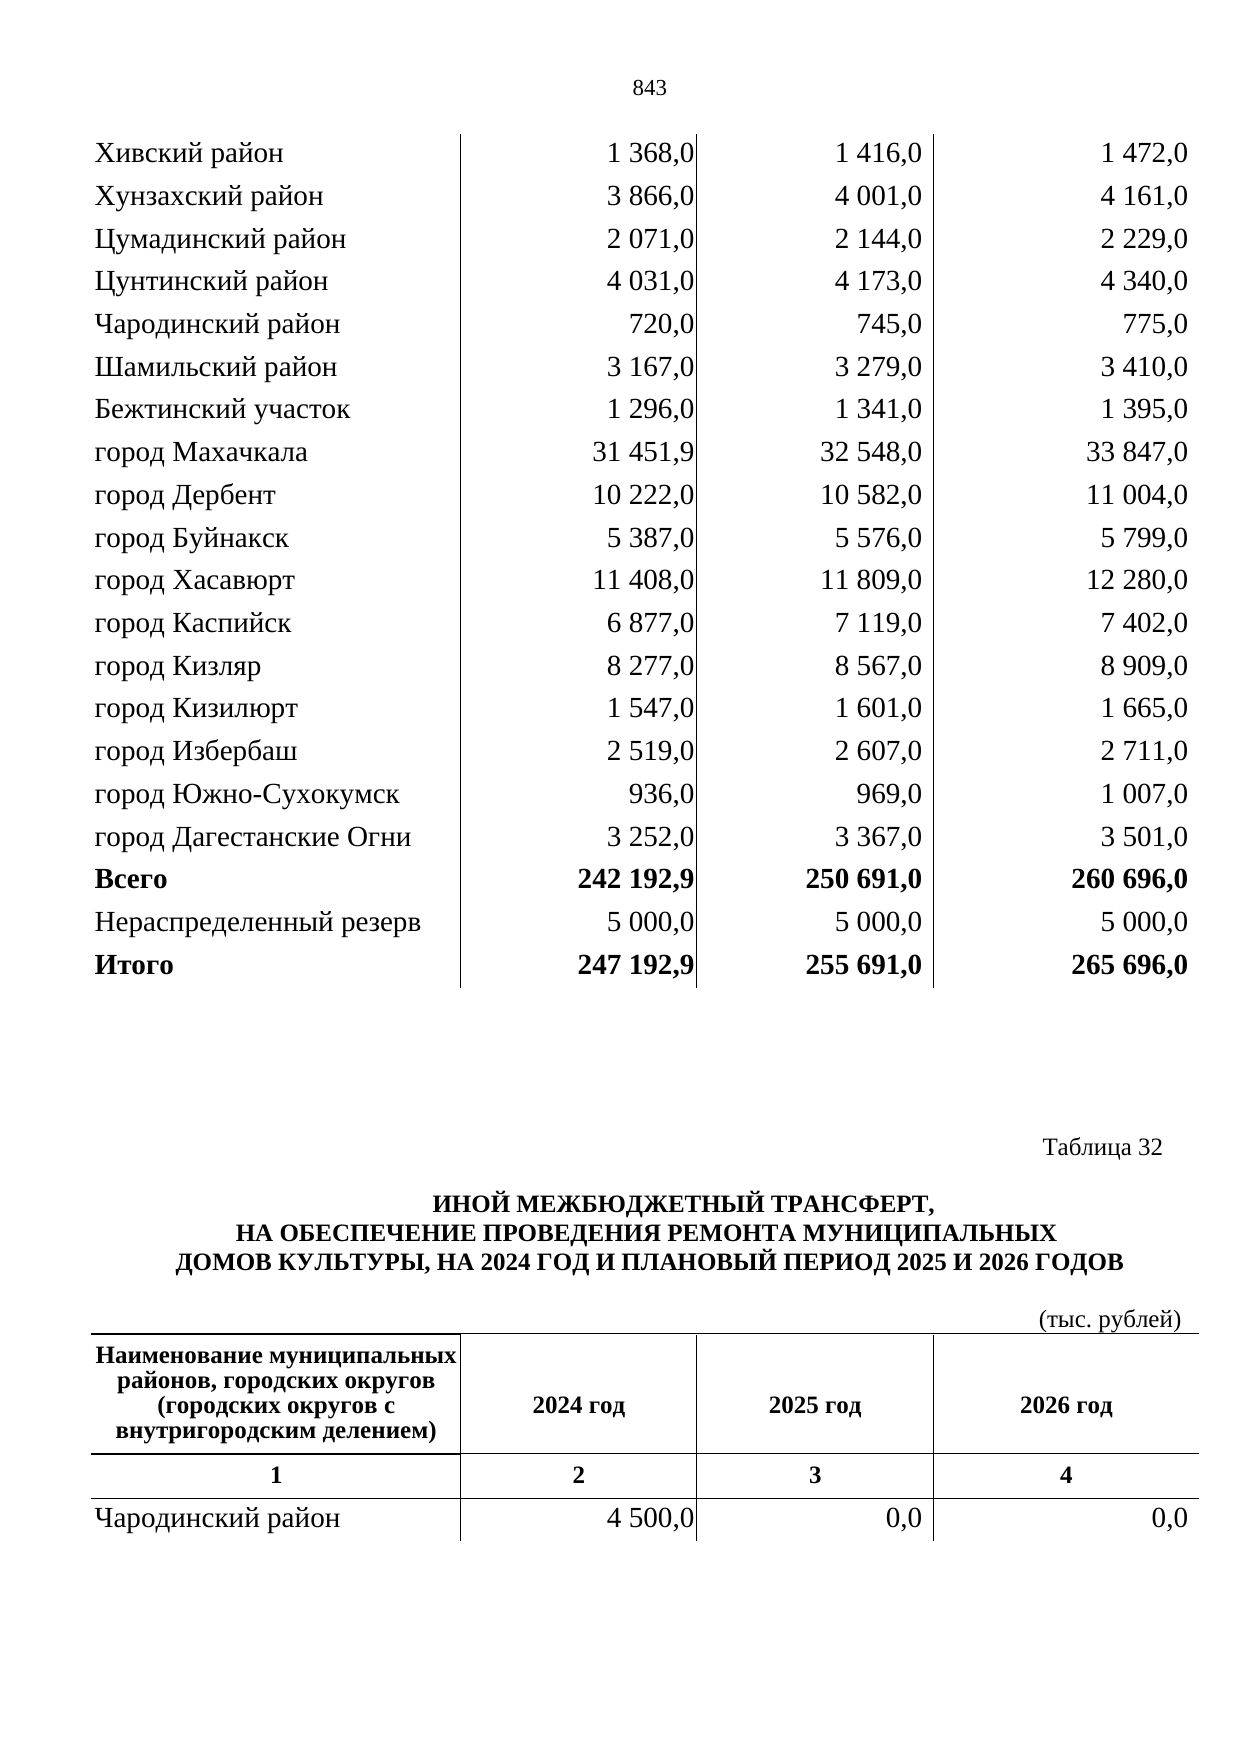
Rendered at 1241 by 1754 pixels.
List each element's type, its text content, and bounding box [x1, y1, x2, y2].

text ИНОЙ МЕЖБЮДЖЕТНЫЙ ТРАНСФЕРТ, НА ОБЕСПЕЧЕНИЕ ПРОВЕДЕНИЯ РЕМОНТА МУНИЦИПАЛЬНЫХ ДОМОВ КУЛЬТУРЫ, НА 2024 ГОД И ПЛАНОВЫЙ ПЕРИОД 2025 И 2026 ГОДОВ [118, 1189, 1181, 1275]
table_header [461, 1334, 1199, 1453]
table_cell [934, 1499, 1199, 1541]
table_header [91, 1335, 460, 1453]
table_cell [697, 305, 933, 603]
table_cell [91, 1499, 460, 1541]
text (тыс. рублей) [118, 1304, 1181, 1333]
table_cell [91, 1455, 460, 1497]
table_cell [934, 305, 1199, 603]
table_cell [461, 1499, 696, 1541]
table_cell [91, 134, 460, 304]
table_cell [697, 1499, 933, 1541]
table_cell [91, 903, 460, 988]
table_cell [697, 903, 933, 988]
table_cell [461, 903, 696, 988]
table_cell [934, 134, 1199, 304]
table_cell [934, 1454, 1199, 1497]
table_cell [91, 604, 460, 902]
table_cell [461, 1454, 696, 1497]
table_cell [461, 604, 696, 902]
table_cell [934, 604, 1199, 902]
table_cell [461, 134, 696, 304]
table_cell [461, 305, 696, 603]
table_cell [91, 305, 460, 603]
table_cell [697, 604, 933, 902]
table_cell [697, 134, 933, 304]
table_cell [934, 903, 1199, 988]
text Таблица 32 [118, 1132, 1181, 1160]
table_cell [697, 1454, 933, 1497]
